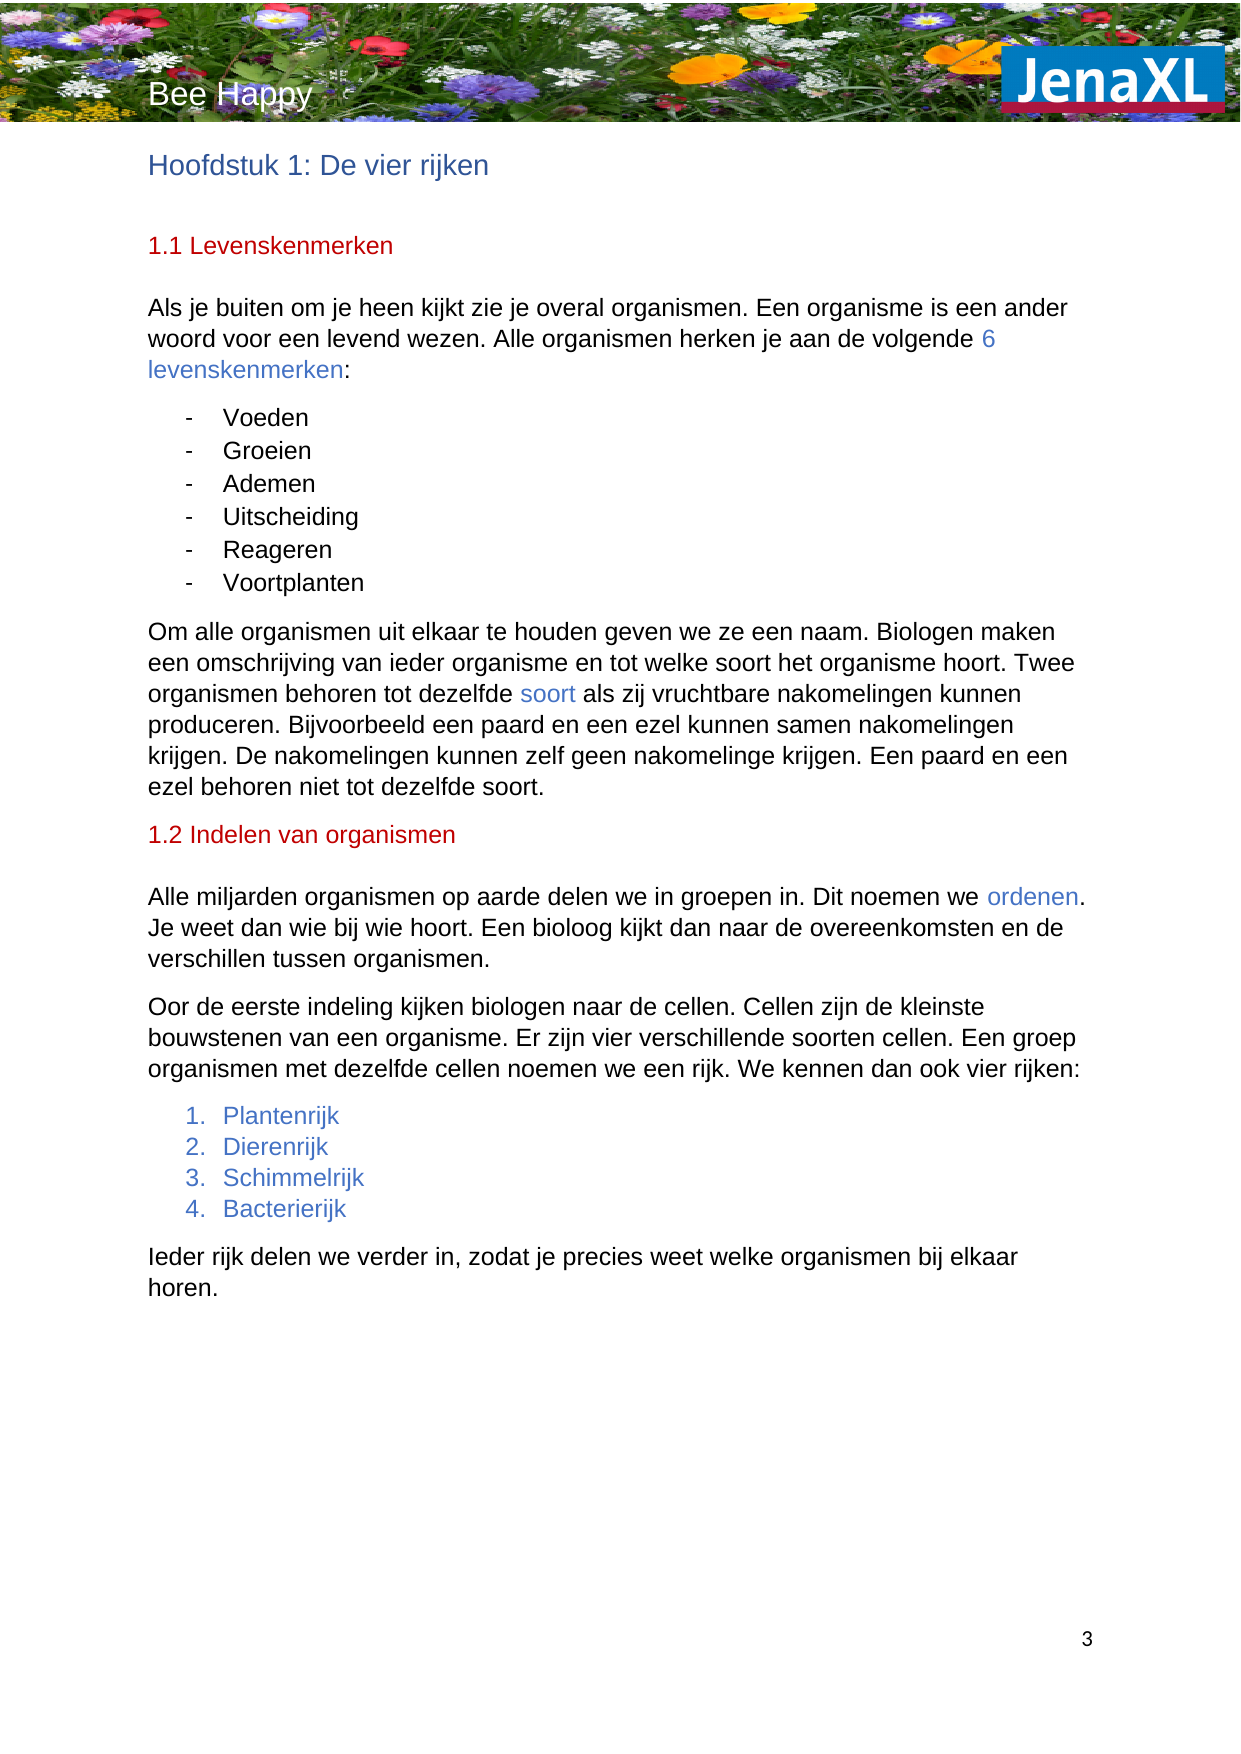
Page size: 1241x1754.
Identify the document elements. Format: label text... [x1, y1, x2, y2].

text Als je buiten om je heen kijkt zie je overal organismen. Een organisme is een ander woord voor een levend wezen. Alle organismen herken je aan de volgende 6 levenskenmerken: [148, 293, 1093, 383]
list Schimmelrijk [185, 1163, 1093, 1192]
text Alle miljarden organismen op aarde delen we in groepen in. Dit noemen we ordenen. Je weet dan wie bij wie hoort. Een bioloog kijkt dan naar de overeenkomsten en de verschillen tussen organismen. [148, 882, 1093, 972]
picture [0, 3, 1241, 122]
text Ieder rijk delen we verder in, zodat je precies weet welke organismen bij elkaar horen. [148, 1242, 1093, 1302]
text Oor de eerste indeling kijken biologen naar de cellen. Cellen zijn de kleinste bouwstenen van een organisme. Er zijn vier verschillende soorten cellen. Een groep organismen met dezelfde cellen noemen we een rijk. We kennen dan ook vier rijken: [148, 991, 1093, 1082]
list Voeden [185, 402, 1093, 433]
list Ademen [185, 468, 1093, 499]
subtitle 1.1 Levenskenmerken [148, 231, 1093, 290]
list Bacterierijk [185, 1194, 1093, 1223]
list Uitscheiding [185, 501, 1093, 532]
list Voortplanten [185, 567, 1093, 598]
list Plantenrijk [185, 1101, 1093, 1130]
text Om alle organismen uit elkaar te houden geven we ze een naam. Biologen maken een omschrijving van ieder organisme en tot welke soort het organisme hoort. Twee organismen behoren tot dezelfde soort als zij vruchtbare nakomelingen kunnen produceren. Bijvoorbeeld een paard en een ezel kunnen samen nakomelingen krijgen. De nakomelingen kunnen zelf geen nakomelinge krijgen. Een paard en een ezel behoren niet tot dezelfde soort. [148, 617, 1093, 801]
list Groeien [185, 435, 1093, 466]
list Dierenrijk [185, 1132, 1093, 1161]
list Reageren [185, 534, 1093, 565]
subtitle Hoofdstuk 1: De vier rijken [148, 148, 1093, 181]
subtitle 1.2 Indelen van organismen [148, 819, 1093, 879]
